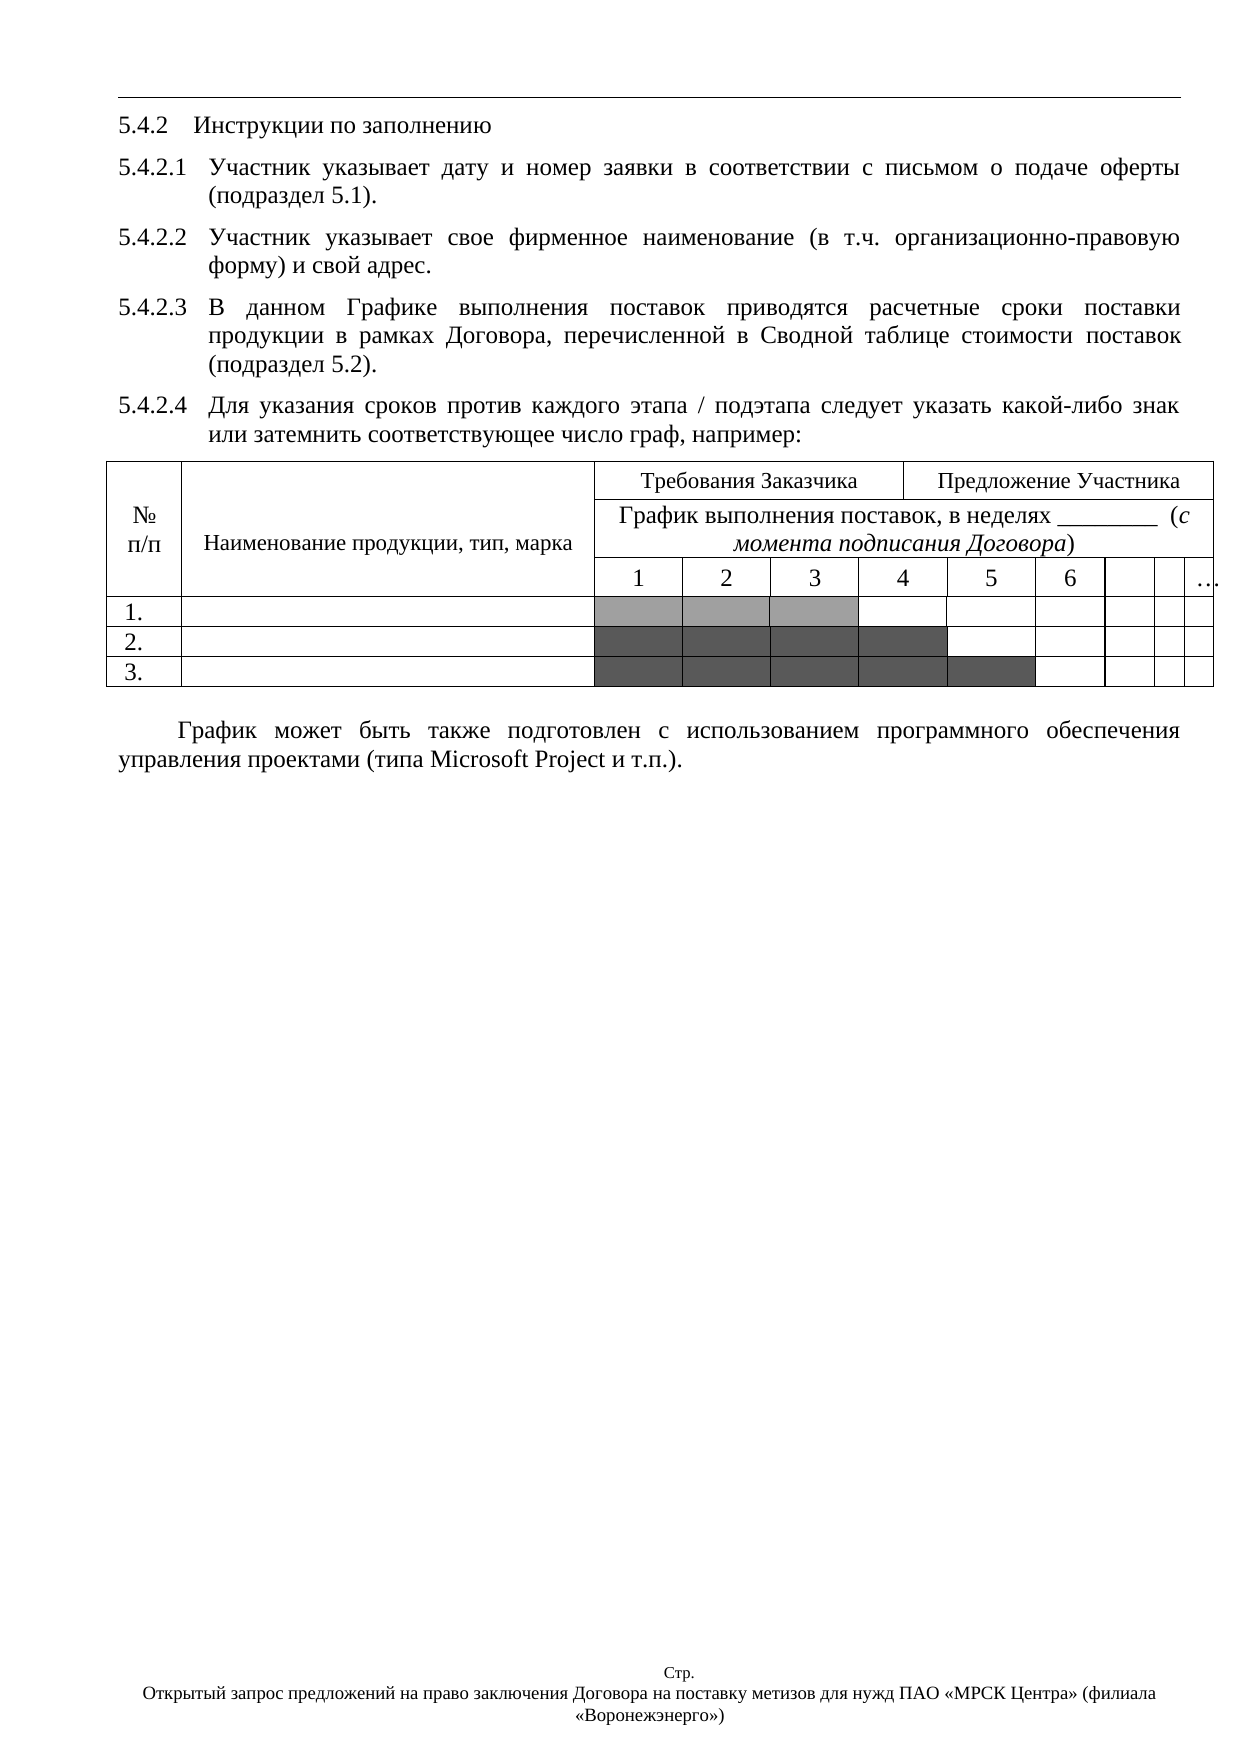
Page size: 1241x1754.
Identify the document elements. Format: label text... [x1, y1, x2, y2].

table_cell [859, 627, 947, 656]
table_cell [182, 627, 594, 656]
table_cell [1155, 627, 1184, 656]
table_cell 2 [683, 558, 770, 596]
table_cell 6 [1036, 558, 1104, 596]
table_cell [182, 597, 594, 626]
table_cell [1106, 657, 1154, 686]
table_cell [948, 657, 1035, 686]
table_cell [1036, 597, 1104, 626]
table_cell [770, 597, 858, 626]
table_cell [859, 657, 947, 686]
table_header Предложение Участника [904, 462, 1213, 499]
table_cell [948, 627, 1035, 656]
table_header Наименование продукции, тип, марка [182, 462, 594, 596]
table_cell [683, 597, 769, 626]
table_cell [771, 657, 858, 686]
table_cell [595, 657, 682, 686]
table_cell … [1185, 558, 1213, 596]
table_cell [683, 627, 770, 656]
subtitle Инструкции по заполнению [118, 111, 1181, 139]
table_header Требования Заказчика [595, 462, 903, 499]
table_cell [771, 627, 858, 656]
table_cell [947, 597, 1035, 626]
table_cell 5 [948, 558, 1035, 596]
table_cell [595, 627, 682, 656]
table_cell [1106, 627, 1154, 656]
table_cell [1155, 657, 1184, 686]
text График может быть также подготовлен с использованием программного обеспечения управления проектами (типа Microsoft Project и т.п.). [118, 715, 1181, 773]
table_cell [595, 597, 682, 626]
table_cell [1155, 597, 1184, 626]
table_header № п/п [107, 462, 181, 596]
table_cell 1 [595, 558, 682, 596]
table_cell [1036, 657, 1104, 686]
list Участник указывает свое фирменное наименование (в т.ч. организационно-правовую форму) и свой адрес. [118, 222, 1181, 279]
table_cell [107, 657, 181, 686]
table_cell [1106, 558, 1154, 596]
table_cell [1106, 597, 1154, 626]
table_cell [1185, 657, 1213, 686]
table_cell [1185, 627, 1213, 656]
table_cell [1185, 597, 1213, 626]
list В данном Графике выполнения поставок приводятся расчетные сроки поставки продукции в рамках Договора, перечисленной в Сводной таблице стоимости поставок (подраздел 5.2). [118, 292, 1181, 378]
table_cell График выполнения поставок, в неделях ________ (с момента подписания Договора) [595, 500, 1213, 557]
table_cell [1155, 558, 1184, 596]
table_cell [107, 627, 181, 656]
table_cell 4 [859, 558, 947, 596]
table_cell 3 [771, 558, 858, 596]
table_cell [107, 597, 181, 626]
table_cell [859, 597, 946, 626]
list Для указания сроков против каждого этапа / подэтапа следует указать какой-либо знак или затемнить соответствующее число граф, например: [118, 391, 1181, 448]
list Участник указывает дату и номер заявки в соответствии с письмом о подаче оферты (подраздел 5.1). [118, 152, 1181, 209]
table_cell [683, 657, 770, 686]
table_cell [182, 657, 594, 686]
table_cell [1036, 627, 1104, 656]
